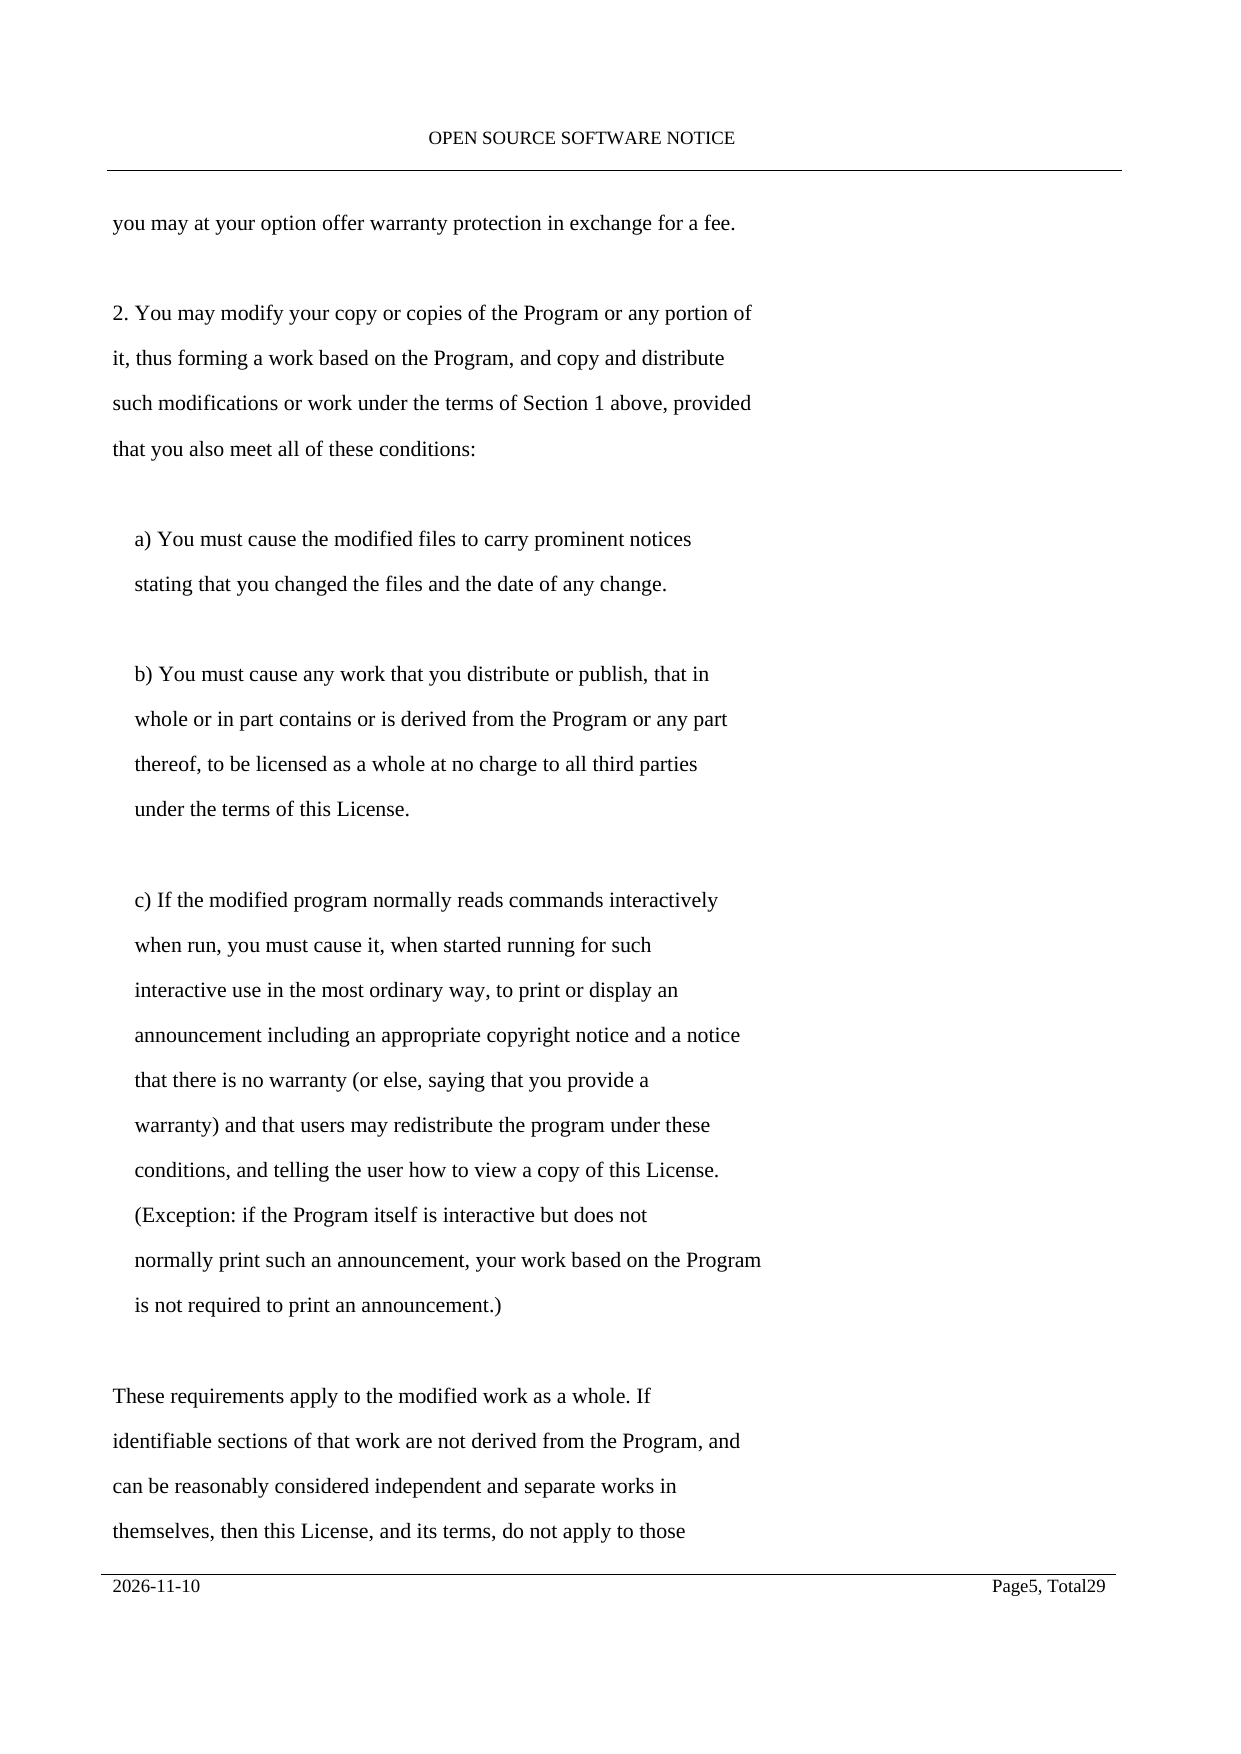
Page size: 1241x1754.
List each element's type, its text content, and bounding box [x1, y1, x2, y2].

text under the terms of this License. [112, 793, 1128, 825]
text that there is no warranty (or else, saying that you provide a [112, 1063, 1128, 1096]
text (Exception: if the Program itself is interactive but does not [112, 1199, 1128, 1231]
text normally print such an announcement, your work based on the Program [112, 1244, 1128, 1276]
text interactive use in the most ordinary way, to print or display an [112, 973, 1128, 1006]
text thereof, to be licensed as a whole at no charge to all third parties [112, 748, 1128, 780]
text 2. You may modify your copy or copies of the Program or any portion of [112, 297, 1128, 329]
text it, thus forming a work based on the Program, and copy and distribute [112, 342, 1128, 374]
text whole or in part contains or is derived from the Program or any part [112, 702, 1128, 735]
text announcement including an appropriate copyright notice and a notice [112, 1018, 1128, 1051]
text a) You must cause the modified files to carry prominent notices [112, 522, 1128, 554]
text identifiable sections of that work are not derived from the Program, and [112, 1424, 1128, 1457]
text warranty) and that users may redistribute the program under these [112, 1108, 1128, 1141]
text b) You must cause any work that you distribute or publish, that in [112, 657, 1128, 690]
text conditions, and telling the user how to view a copy of this License. [112, 1153, 1128, 1186]
text that you also meet all of these conditions: [112, 432, 1128, 464]
text can be reasonably considered independent and separate works in [112, 1469, 1128, 1502]
text c) If the modified program normally reads commands interactively [112, 883, 1128, 915]
text when run, you must cause it, when started running for such [112, 928, 1128, 961]
text stating that you changed the files and the date of any change. [112, 567, 1128, 600]
text you may at your option offer warranty protection in exchange for a fee. [112, 206, 1128, 239]
text such modifications or work under the terms of Section 1 above, provided [112, 387, 1128, 419]
text is not required to print an announcement.) [112, 1289, 1128, 1321]
text These requirements apply to the modified work as a whole. If [112, 1379, 1128, 1412]
text themselves, then this License, and its terms, do not apply to those [112, 1514, 1128, 1547]
